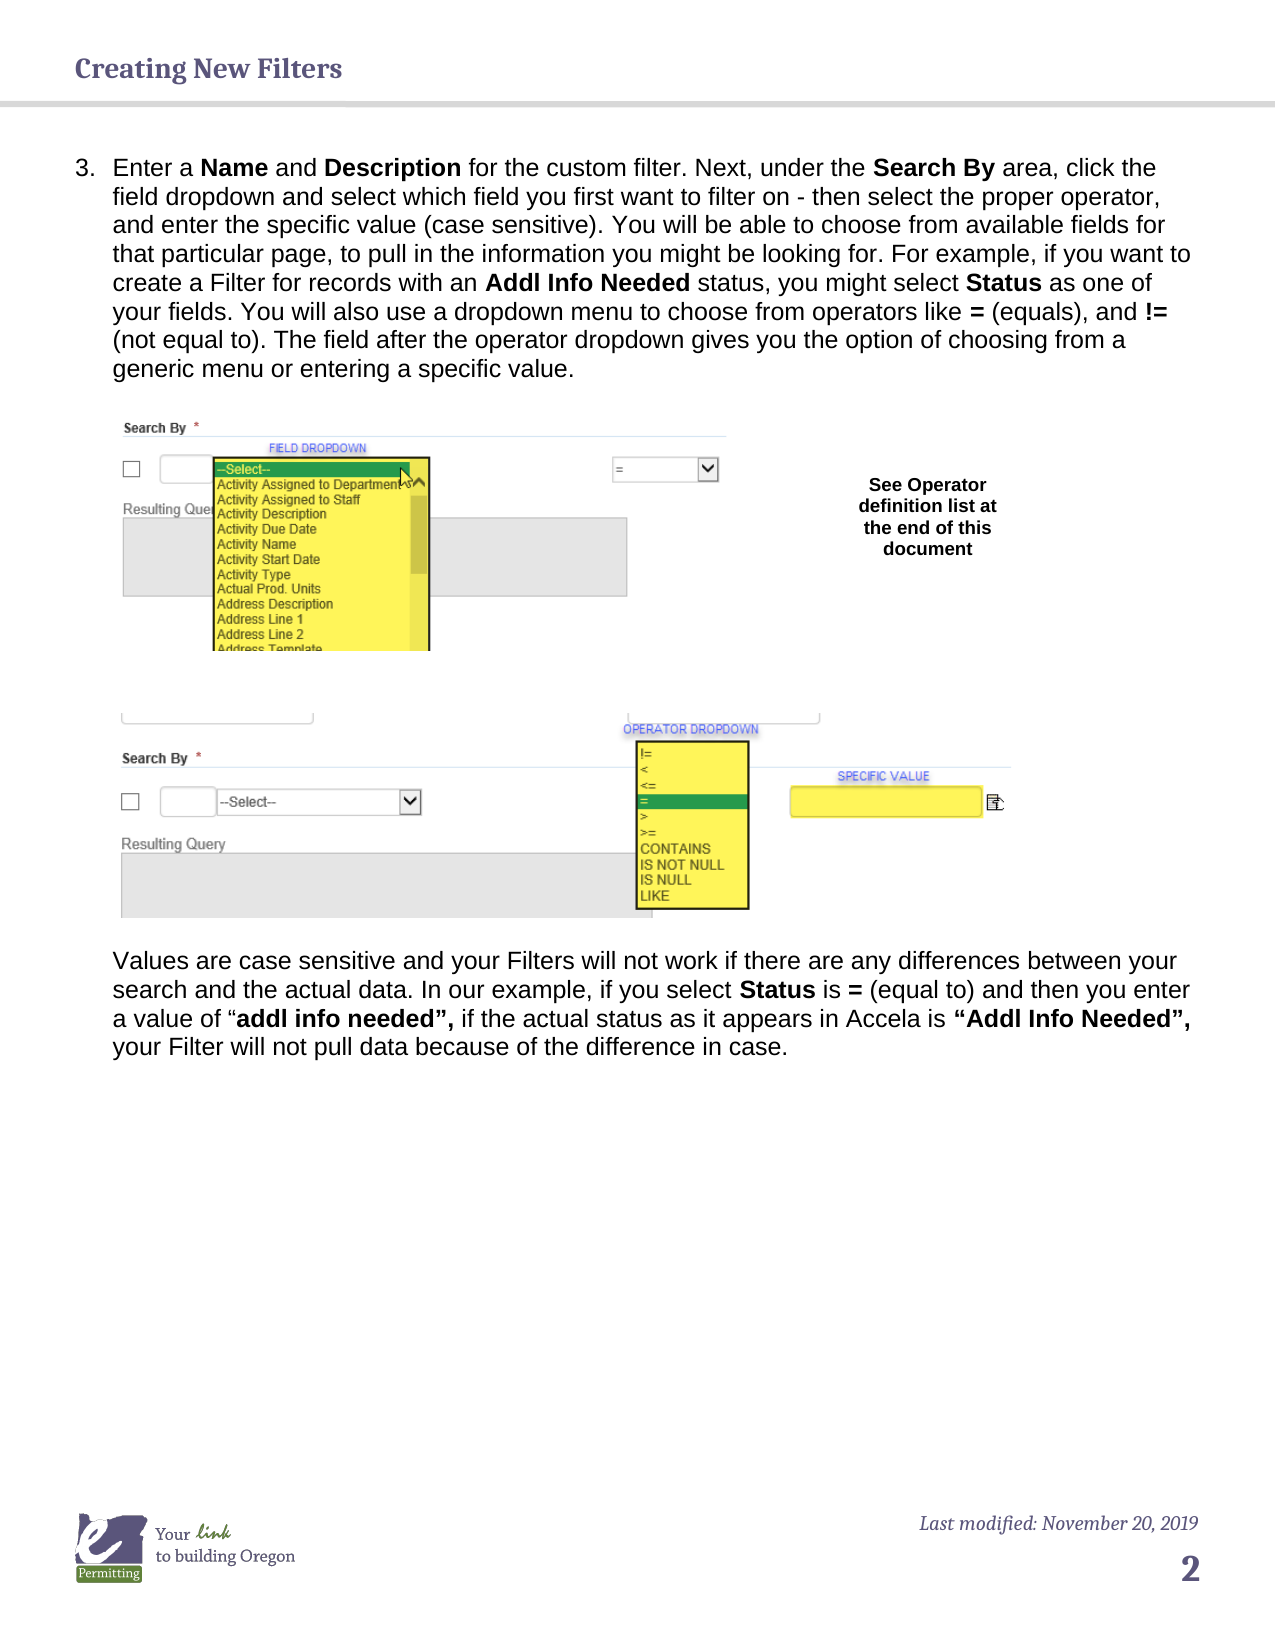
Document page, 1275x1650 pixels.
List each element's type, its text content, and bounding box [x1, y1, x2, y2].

picture [112, 713, 1012, 918]
picture [112, 411, 727, 651]
picture [71, 1508, 300, 1585]
